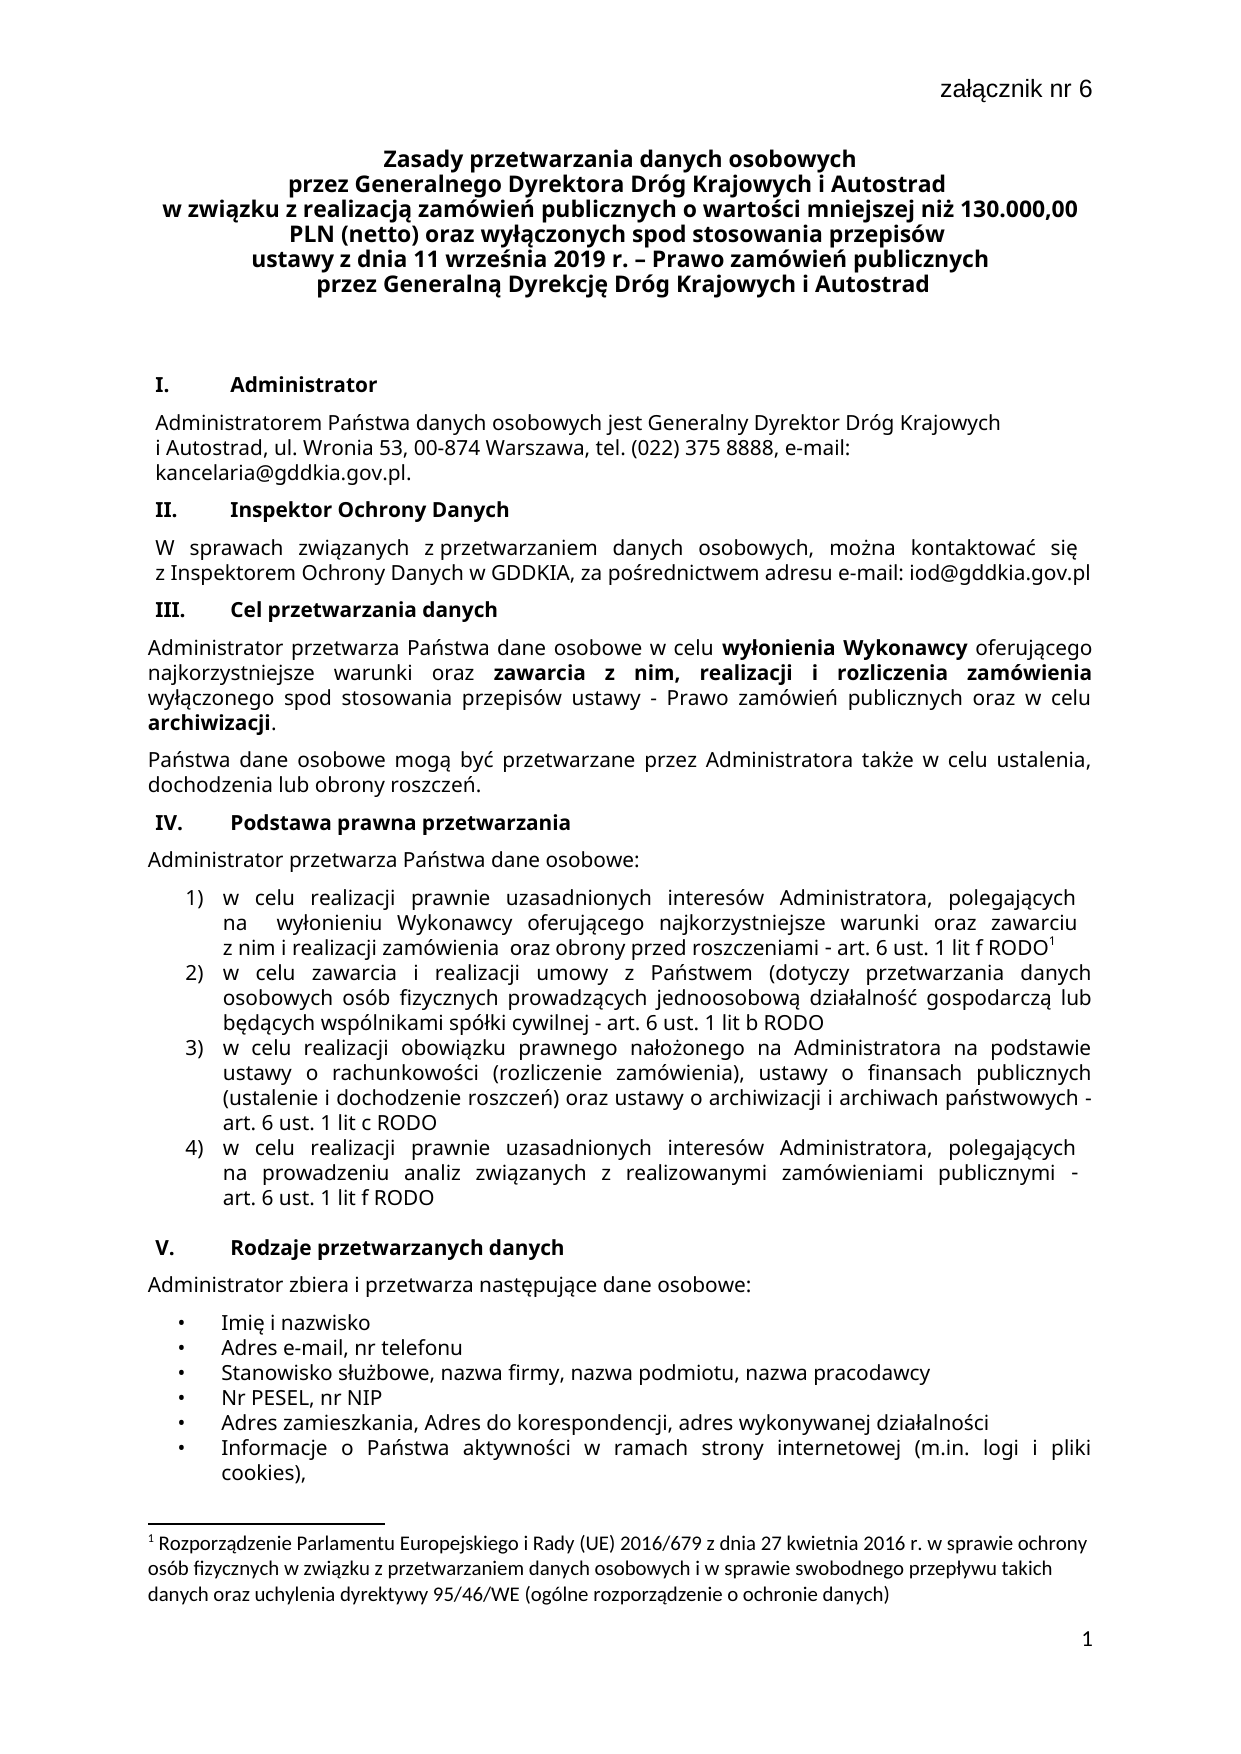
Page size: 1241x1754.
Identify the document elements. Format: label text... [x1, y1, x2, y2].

text Administrator przetwarza Państwa dane osobowe w celu wyłonienia Wykonawcy oferującego najkorzystniejsze warunki oraz zawarcia z nim, realizacji i rozliczenia zamówienia wyłączonego spod stosowania przepisów ustawy - Prawo zamówień publicznych oraz w celu archiwizacji. [148, 635, 1093, 735]
list Stanowisko służbowe, nazwa firmy, nazwa podmiotu, nazwa pracodawcy [177, 1360, 1093, 1385]
text Państwa dane osobowe mogą być przetwarzane przez Administratora także w celu ustalenia, dochodzenia lub obrony roszczeń. [148, 748, 1093, 798]
text Zasady przetwarzania danych osobowych przez Generalnego Dyrektora Dróg Krajowych i Autostrad w związku z realizacją zamówień publicznych o wartości mniejszej niż 130.000,00 PLN (netto) oraz wyłączonych spod stosowania przepisów ustawy z dnia 11 września 2019 r. – Prawo zamówień publicznych przez Generalną Dyrekcję Dróg Krajowych i Autostrad [148, 148, 1093, 298]
list Imię i nazwisko [177, 1310, 1093, 1335]
list w celu realizacji prawnie uzasadnionych interesów Administratora, polegających na wyłonieniu Wykonawcy oferującego najkorzystniejsze warunki oraz zawarciu z nim i realizacji zamówienia oraz obrony przed roszczeniami - art. 6 ust. 1 lit f RODO [185, 885, 1093, 960]
list w celu zawarcia i realizacji umowy z Państwem (dotyczy przetwarzania danych osobowych osób fizycznych prowadzących jednoosobową działalność gospodarczą lub będących wspólnikami spółki cywilnej - art. 6 ust. 1 lit b RODO [185, 960, 1093, 1035]
list Informacje o Państwa aktywności w ramach strony internetowej (m.in. logi i pliki cookies), [177, 1435, 1093, 1485]
list Rodzaje przetwarzanych danych [155, 1235, 1093, 1260]
text Administrator zbiera i przetwarza następujące dane osobowe: [148, 1273, 1093, 1298]
list Administrator [155, 373, 1093, 398]
list w celu realizacji obowiązku prawnego nałożonego na Administratora na podstawie ustawy o rachunkowości (rozliczenie zamówienia), ustawy o finansach publicznych (ustalenie i dochodzenie roszczeń) oraz ustawy o archiwizacji i archiwach państwowych - art. 6 ust. 1 lit c RODO [185, 1035, 1093, 1135]
list w celu realizacji prawnie uzasadnionych interesów Administratora, polegających na prowadzeniu analiz związanych z realizowanymi zamówieniami publicznymi - art. 6 ust. 1 lit f RODO [185, 1135, 1093, 1210]
text Administrator przetwarza Państwa dane osobowe: [148, 848, 1093, 873]
list Adres zamieszkania, Adres do korespondencji, adres wykonywanej działalności [177, 1410, 1093, 1435]
list Podstawa prawna przetwarzania [155, 810, 1093, 835]
text W sprawach związanych z przetwarzaniem danych osobowych, można kontaktować się z Inspektorem Ochrony Danych w GDDKIA, za pośrednictwem adresu e-mail: iod@gddkia.gov.pl [155, 535, 1093, 585]
text Administratorem Państwa danych osobowych jest Generalny Dyrektor Dróg Krajowych i Autostrad, ul. Wronia 53, 00-874 Warszawa, tel. (022) 375 8888, e-mail: kancelaria@gddkia.gov.pl. [155, 410, 1093, 485]
list Adres e-mail, nr telefonu [177, 1335, 1093, 1360]
list Nr PESEL, nr NIP [177, 1385, 1093, 1410]
list Cel przetwarzania danych [155, 598, 1093, 623]
list Inspektor Ochrony Danych [155, 498, 1093, 523]
